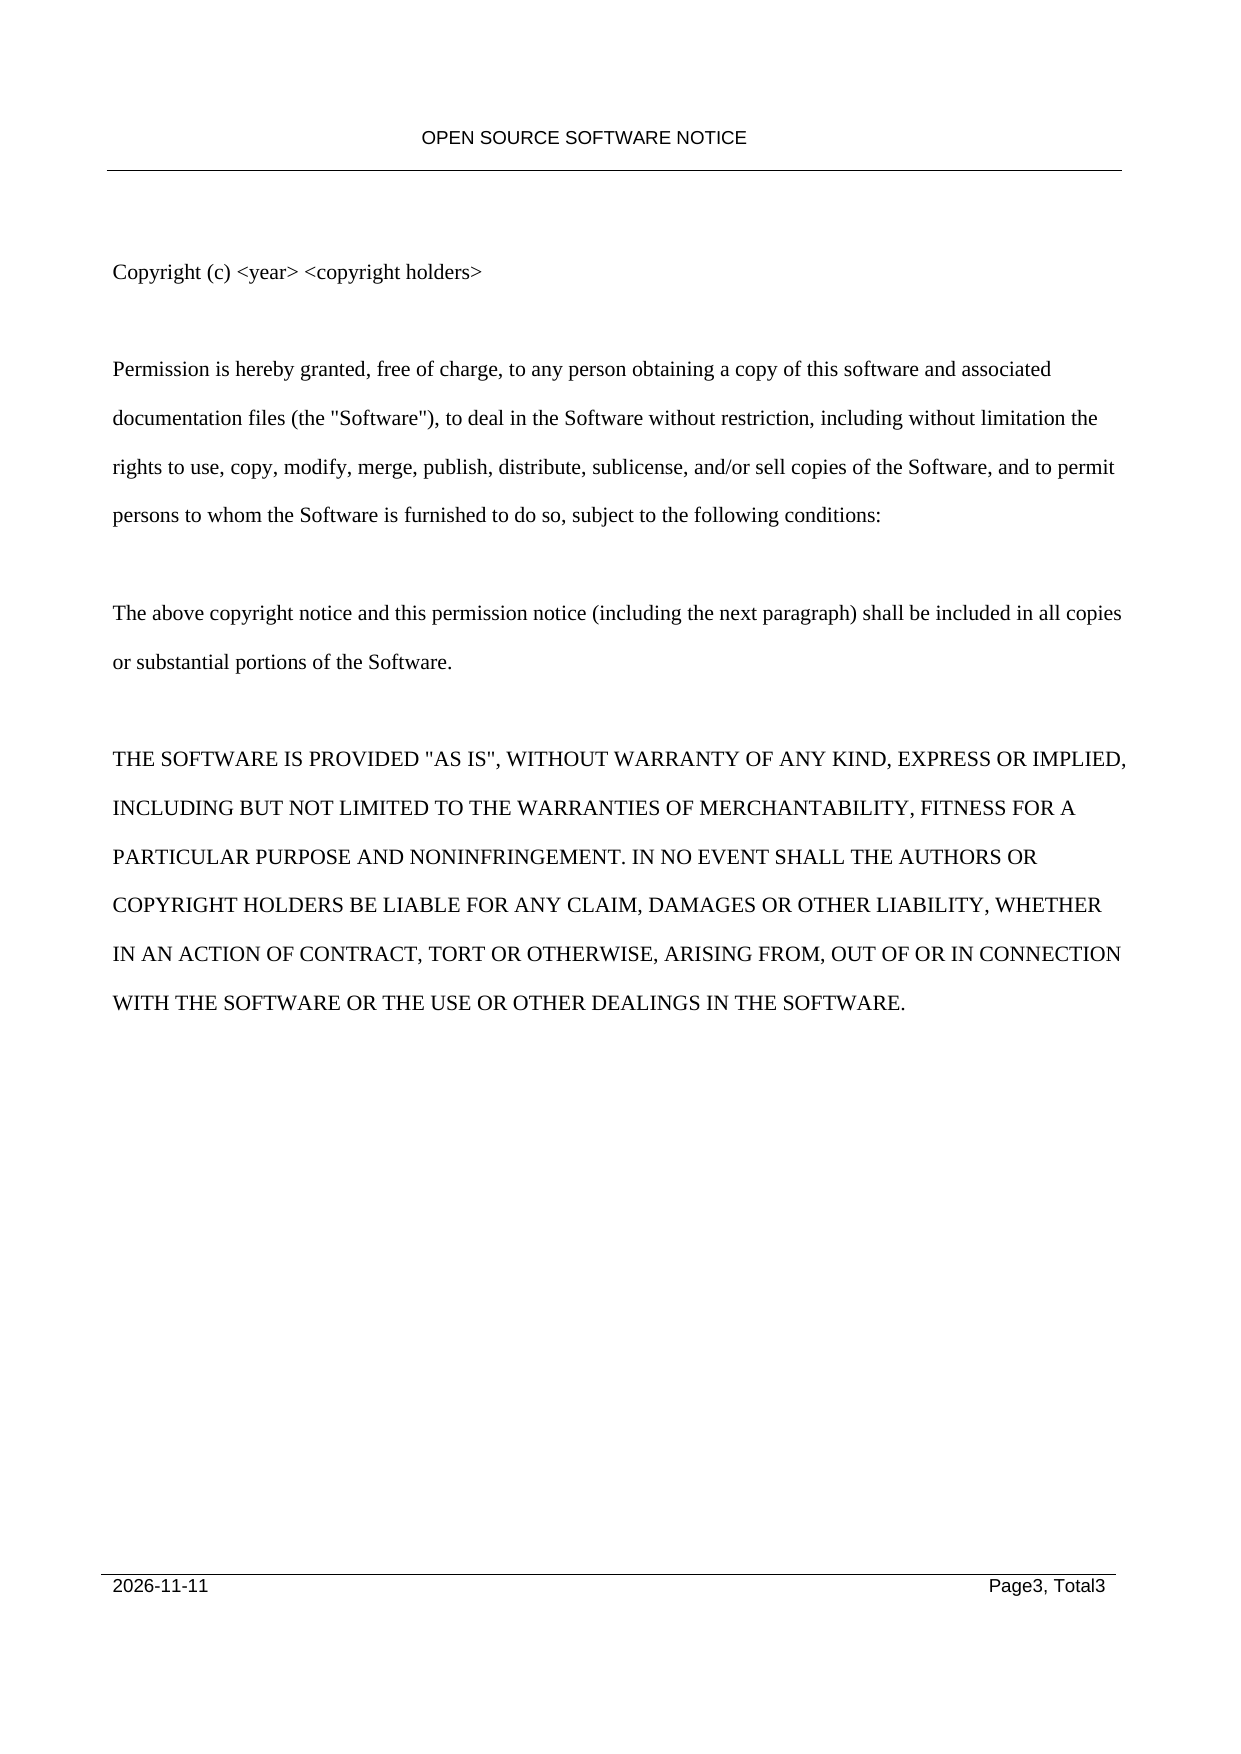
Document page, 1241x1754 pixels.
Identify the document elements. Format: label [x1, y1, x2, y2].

text [112, 206, 1128, 1019]
